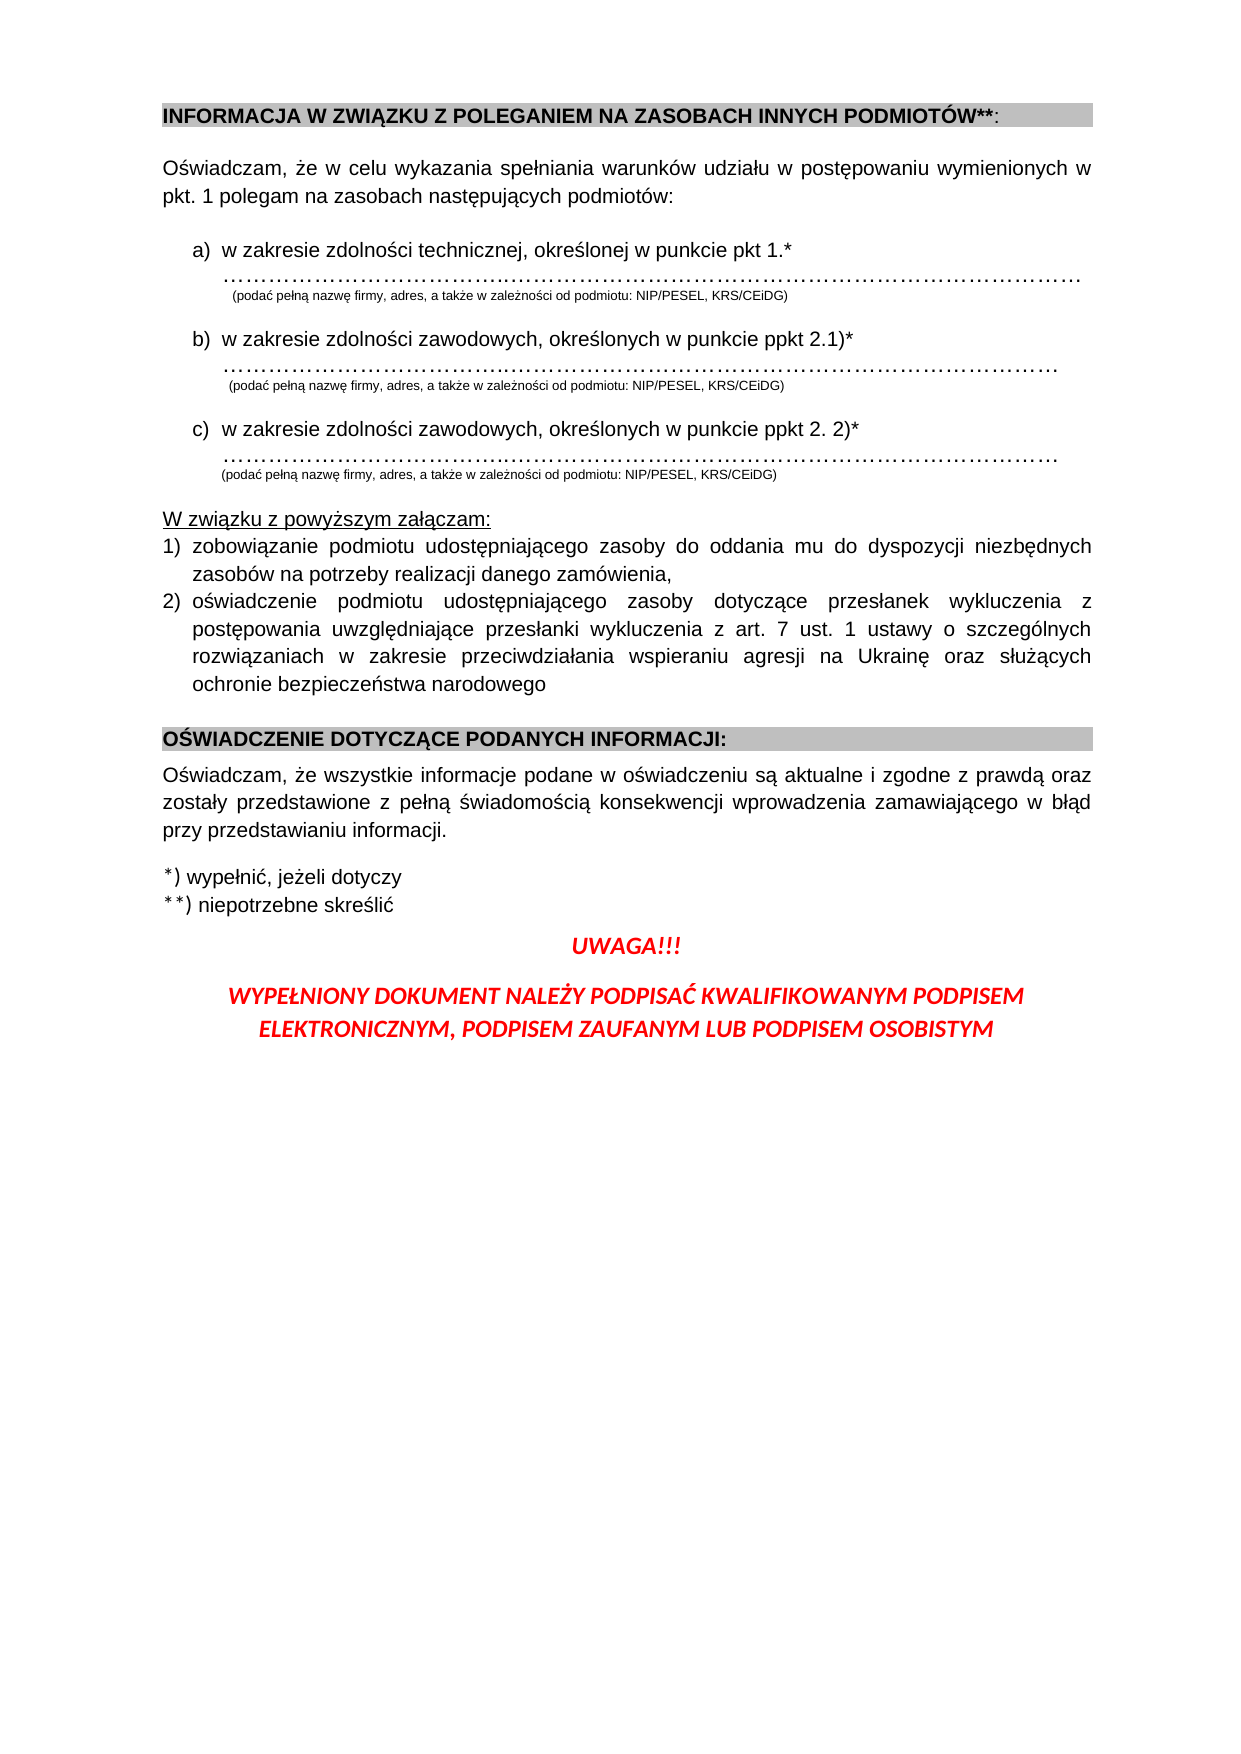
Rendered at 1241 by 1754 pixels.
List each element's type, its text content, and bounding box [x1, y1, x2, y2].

list oświadczenie podmiotu udostępniającego zasoby dotyczące przesłanek wykluczenia z postępowania uwzględniające przesłanki wykluczenia z art. 7 ust. 1 ustawy o szczególnych rozwiązaniach w zakresie przeciwdziałania wspieraniu agresji na Ukrainę oraz służących ochronie bezpieczeństwa narodowego [162, 589, 1093, 696]
text WYPEŁNIONY DOKUMENT NALEŻY PODPISAĆ KWALIFIKOWANYM PODPISEM ELEKTRONICZNYM, PODPISEM ZAUFANYM LUB PODPISEM OSOBISTYM [162, 980, 1093, 1043]
list w zakresie zdolności technicznej, określonej w punkcie pkt 1.* [192, 237, 1093, 261]
text UWAGA!!! [162, 930, 1093, 961]
text INFORMACJA W ZWIĄZKU Z POLEGANIEM NA ZASOBACH INNYCH PODMIOTÓW**: [162, 103, 1093, 127]
text W związku z powyższym załączam: [162, 507, 1093, 531]
text *) wypełnić, jeżeli dotyczy [162, 862, 1093, 890]
list zobowiązanie podmiotu udostępniającego zasoby do oddania mu do dyspozycji niezbędnych zasobów na potrzeby realizacji danego zamówienia, [162, 534, 1093, 586]
text ………………………………..……………………………………………………………… [222, 441, 1093, 467]
text Oświadczam, że w celu wykazania spełniania warunków udziału w postępowaniu wymienionych w pkt. 1 polegam na zasobach następujących podmiotów: [162, 156, 1093, 207]
list w zakresie zdolności zawodowych, określonych w punkcie ppkt 2.1)* [192, 327, 1093, 351]
text (podać pełną nazwę firmy, adres, a także w zależności od podmiotu: NIP/PESEL, KRS/CEiDG) [162, 377, 1093, 404]
text **) niepotrzebne skreślić [162, 890, 1093, 918]
text (podać pełną nazwę firmy, adres, a także w zależności od podmiotu: NIP/PESEL, KRS/CEiDG) [162, 467, 1093, 494]
text ………………………………..……………………………………………………………… [222, 351, 1093, 377]
list w zakresie zdolności zawodowych, określonych w punkcie ppkt 2. 2)* [192, 417, 1093, 441]
text (podać pełną nazwę firmy, adres, a także w zależności od podmiotu: NIP/PESEL, KRS/CEiDG) [162, 288, 1093, 314]
text OŚWIADCZENIE DOTYCZĄCE PODANYCH INFORMACJI: [162, 727, 1093, 751]
text Oświadczam, że wszystkie informacje podane w oświadczeniu są aktualne i zgodne z prawdą oraz zostały przedstawione z pełną świadomością konsekwencji wprowadzenia zamawiającego w błąd przy przedstawianiu informacji. [162, 763, 1093, 842]
text ………………………………..………………………………………………………………… [222, 261, 1093, 288]
